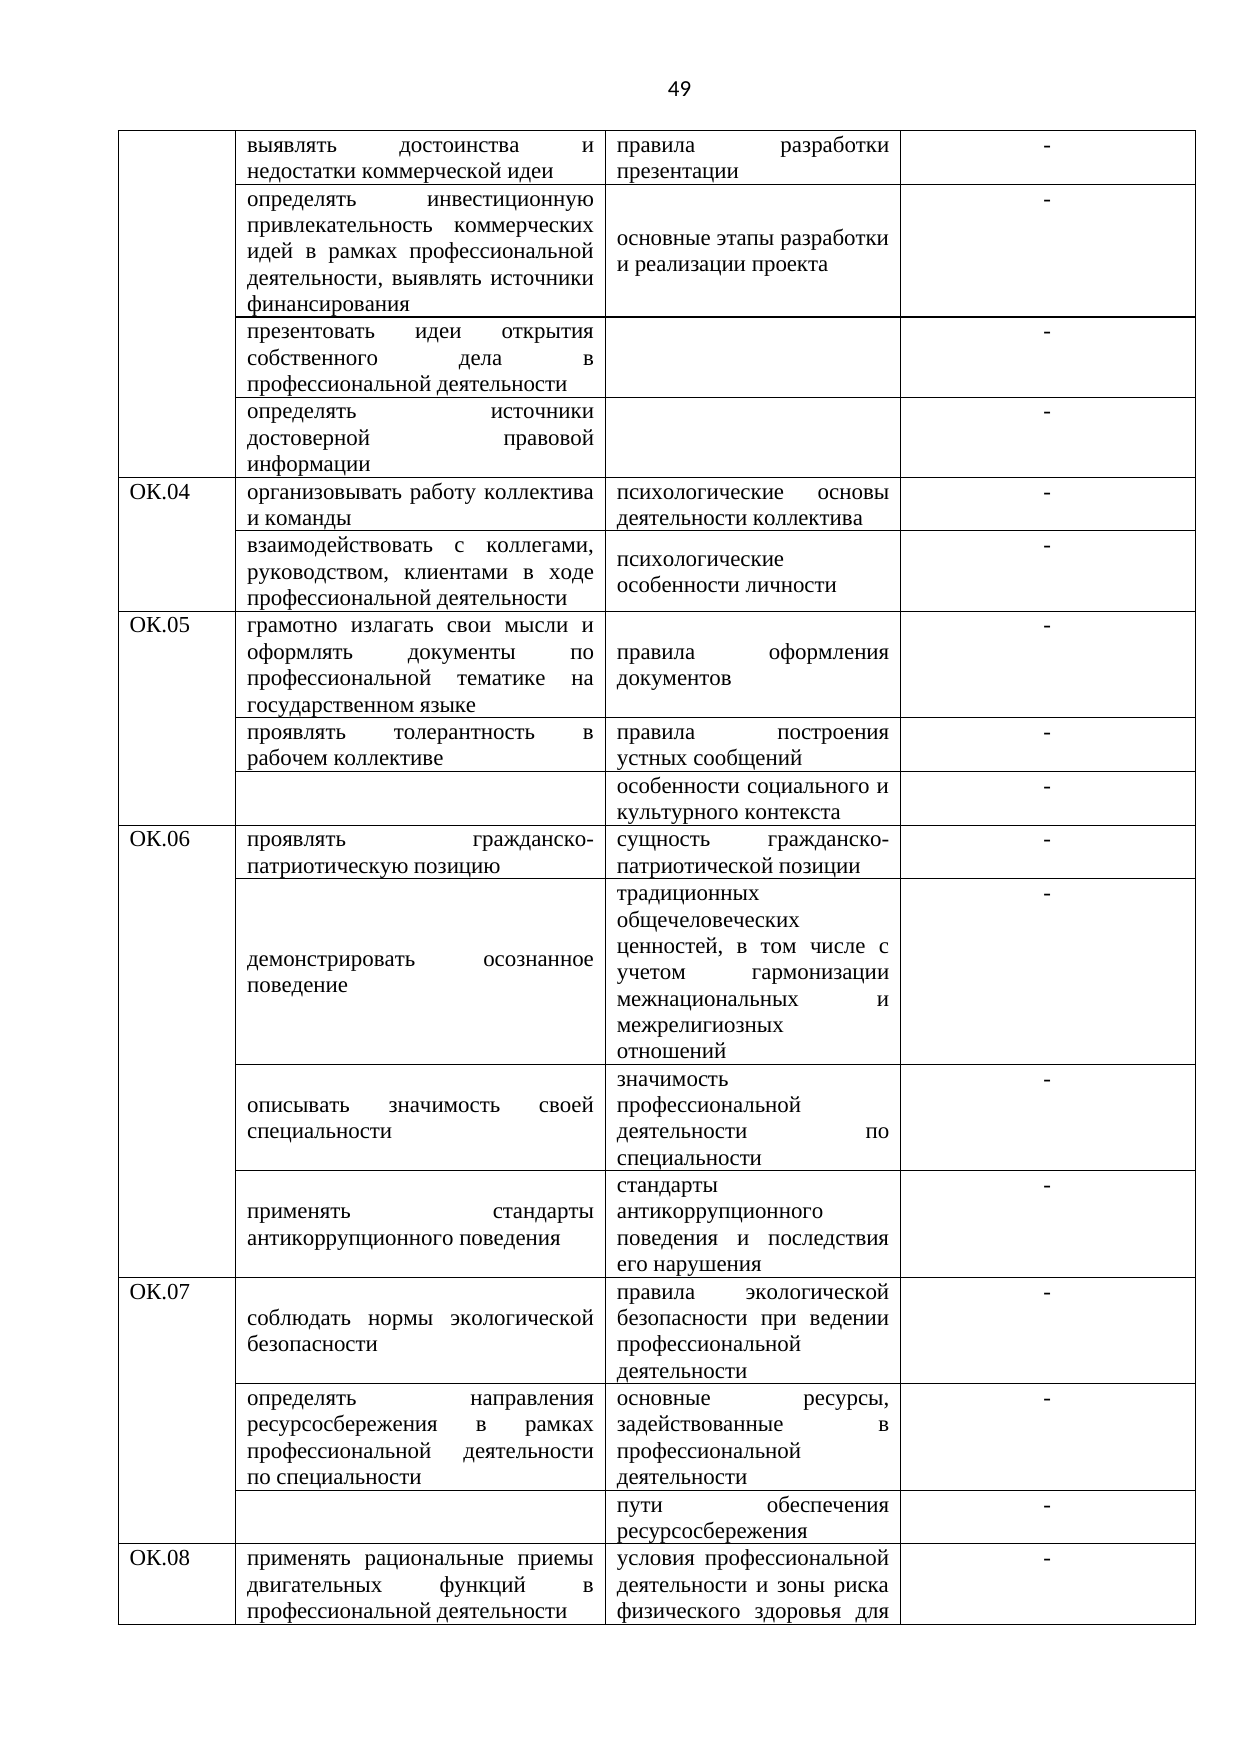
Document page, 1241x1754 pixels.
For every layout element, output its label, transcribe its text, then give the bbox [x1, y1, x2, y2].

table_cell организовывать работу коллектива и команды [236, 478, 605, 530]
table_cell грамотно излагать свои мысли и оформлять документы по профессиональной тематике на государственном языке [236, 612, 605, 717]
table_cell [606, 398, 900, 477]
table_cell выявлять достоинства и недостатки коммерческой идеи [236, 131, 605, 184]
table_cell взаимодействовать с коллегами, руководством, клиентами в ходе профессиональной деятельности [236, 531, 605, 611]
table_cell определять направления ресурсосбережения в рамках профессиональной деятельности по специальности [236, 1384, 605, 1489]
table_cell - [901, 131, 1195, 184]
table_cell психологические основы деятельности коллектива [606, 478, 900, 530]
table_cell ОК.06 [119, 826, 235, 1277]
table_cell демонстрировать осознанное поведение [236, 879, 605, 1064]
table_cell - [901, 879, 1195, 1064]
table_cell ОК.05 [119, 612, 235, 824]
table_cell [236, 772, 605, 824]
table_cell правила экологической безопасности при ведении профессиональной деятельности [606, 1278, 900, 1383]
table_cell - [901, 1065, 1195, 1170]
table_cell - [901, 1491, 1195, 1543]
table_cell - [901, 1384, 1195, 1489]
table_cell сущность гражданско-патриотической позиции [606, 826, 900, 878]
table_cell [236, 1491, 605, 1543]
table_cell проявлять толерантность в рабочем коллективе [236, 718, 605, 771]
table_cell - [901, 185, 1195, 316]
table_cell - [901, 1278, 1195, 1383]
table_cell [236, 1544, 605, 1623]
table_cell - [901, 478, 1195, 530]
table_cell стандарты антикоррупционного поведения и последствия его нарушения [606, 1171, 900, 1277]
table_cell правила построения устных сообщений [606, 718, 900, 771]
table_cell - [901, 1544, 1195, 1623]
table_cell ОК.04 [119, 478, 235, 611]
table_cell соблюдать нормы экологической безопасности [236, 1278, 605, 1383]
table_cell правила разработки презентации [606, 131, 900, 184]
table_cell особенности социального и культурного контекста [606, 772, 900, 824]
table_cell - [901, 398, 1195, 477]
table_cell определять инвестиционную привлекательность коммерческих идей в рамках профессиональной деятельности, выявлять источники финансирования [236, 185, 605, 316]
table_cell - [901, 612, 1195, 717]
table_cell пути обеспечения ресурсосбережения [606, 1491, 900, 1543]
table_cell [606, 1544, 900, 1623]
table_cell ОК.08 [119, 1544, 235, 1623]
table_cell психологические особенности личности [606, 531, 900, 611]
table_cell основные ресурсы, задействованные в профессиональной деятельности [606, 1384, 900, 1489]
table_cell - [901, 772, 1195, 824]
table_cell - [901, 718, 1195, 771]
table_cell значимость профессиональной деятельности по специальности [606, 1065, 900, 1170]
table_cell определять источники достоверной правовой информации [236, 398, 605, 477]
table_cell [606, 318, 900, 397]
table_cell применять стандарты антикоррупционного поведения [236, 1171, 605, 1277]
table_cell презентовать идеи открытия собственного дела в профессиональной деятельности [236, 318, 605, 397]
table_cell - [901, 531, 1195, 611]
table_cell основные этапы разработки и реализации проекта [606, 185, 900, 316]
table_cell - [901, 318, 1195, 397]
table_cell проявлять гражданско-патриотическую позицию [236, 826, 605, 878]
table_cell ОК.07 [119, 1278, 235, 1543]
table_cell - [901, 1171, 1195, 1277]
table_cell описывать значимость своей специальности [236, 1065, 605, 1170]
table_cell традиционных общечеловеческих ценностей, в том числе с учетом гармонизации межнациональных и межрелигиозных отношений [606, 879, 900, 1064]
table_cell - [901, 826, 1195, 878]
table_cell правила оформления документов [606, 612, 900, 717]
